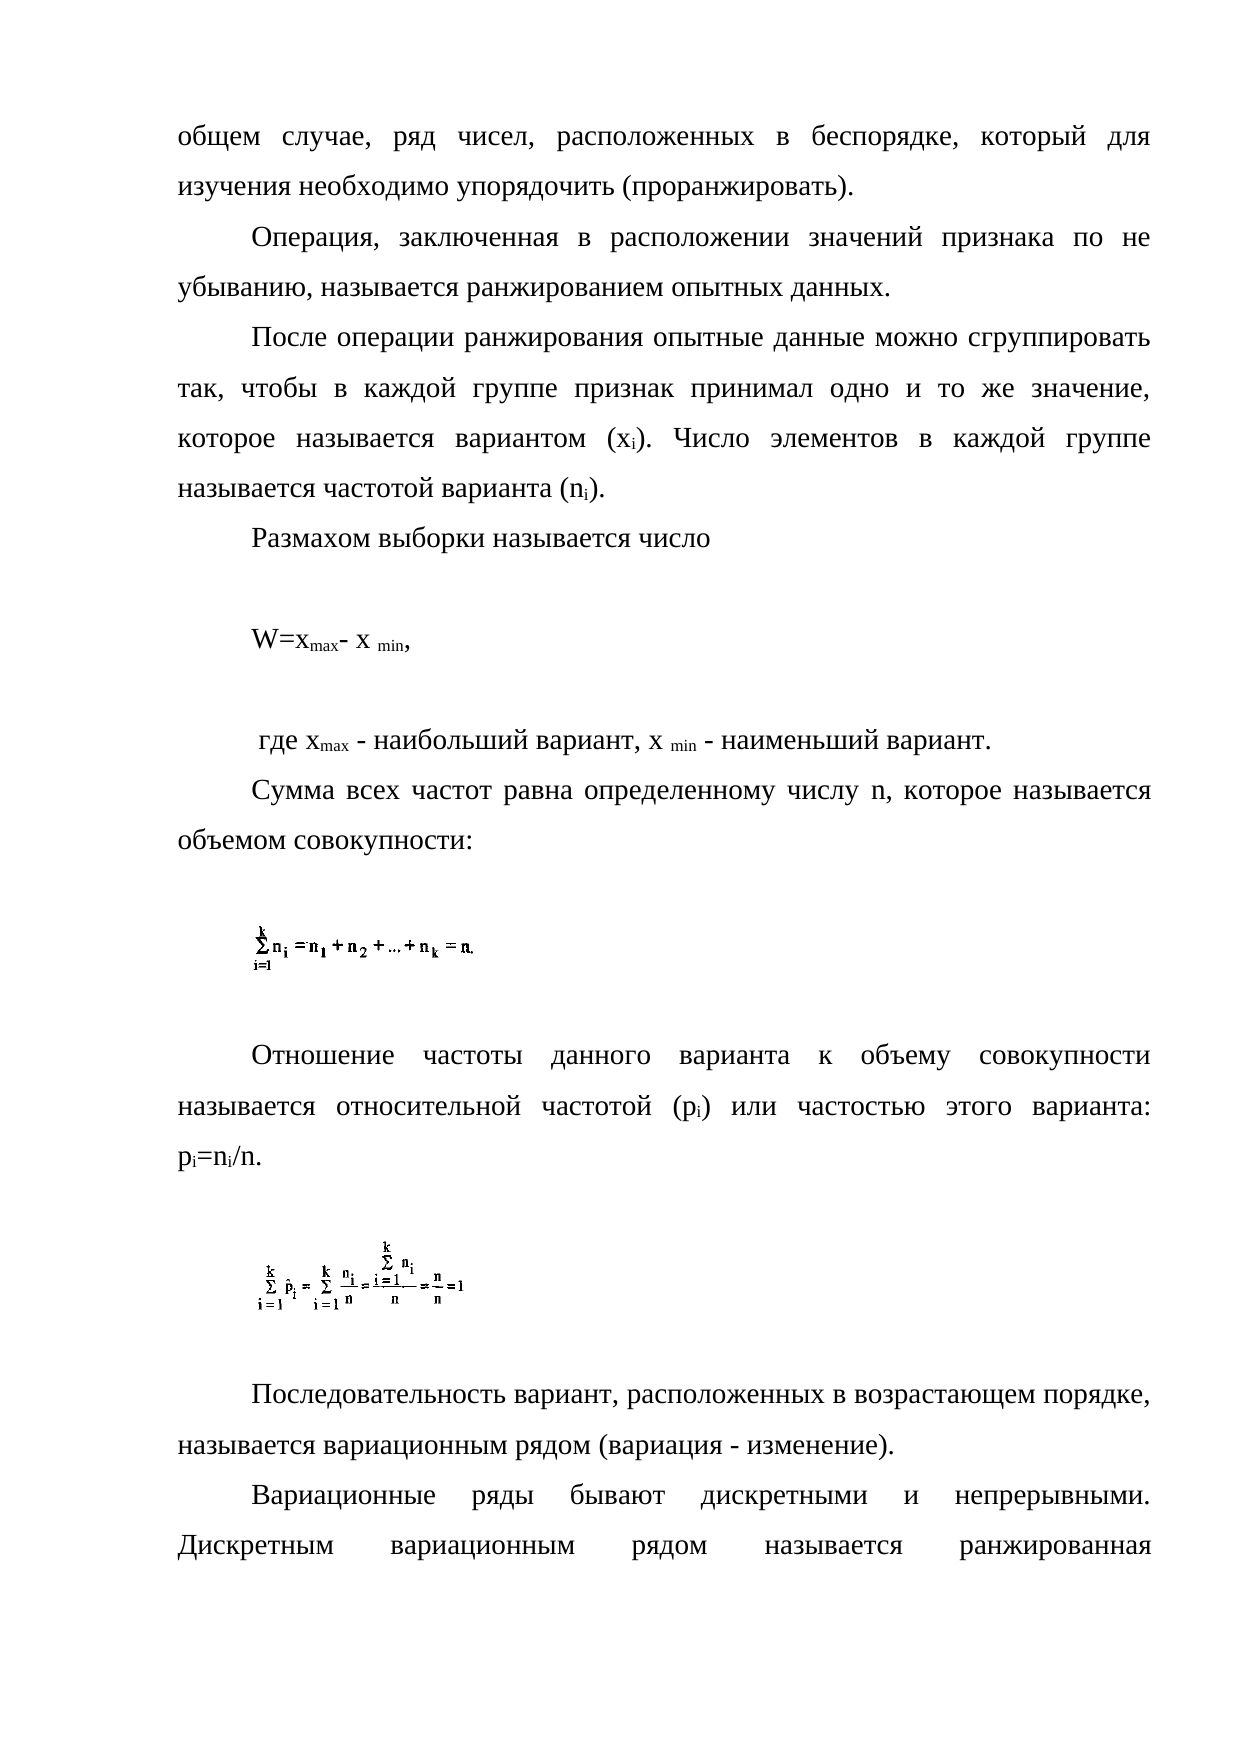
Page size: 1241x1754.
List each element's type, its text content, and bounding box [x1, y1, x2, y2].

text После операции ранжирования опытные данные можно сгруппировать так, чтобы в каждой группе признак принимал одно и то же значение, которое называется вариантом (хi). Число элементов в каждой группе называется частотой варианта (ni). [177, 319, 1152, 504]
picture [251, 1238, 469, 1313]
text Размахом выборки называется число [177, 521, 1152, 554]
text Последовательность вариант, расположенных в возрастающем порядке, называется вариационным рядом (вариация - изменение). [177, 1377, 1152, 1460]
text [177, 118, 1152, 202]
text Сумма всех частот равна определенному числу n, которое называется объемом совокупности: [177, 772, 1152, 856]
text Отношение частоты данного варианта к объему совокупности называется относительной частотой (pi) или частостью этого варианта: pi=ni/n. [177, 1037, 1152, 1172]
picture [251, 923, 475, 974]
text Операция, заключенная в расположении значений признака по не убыванию, называется ранжированием опытных данных. [177, 219, 1152, 303]
text W=xmax- х min, [177, 621, 1152, 655]
text где xmax - наибольший вариант, х min - наименьший вариант. [177, 722, 1152, 755]
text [177, 1477, 1152, 1561]
